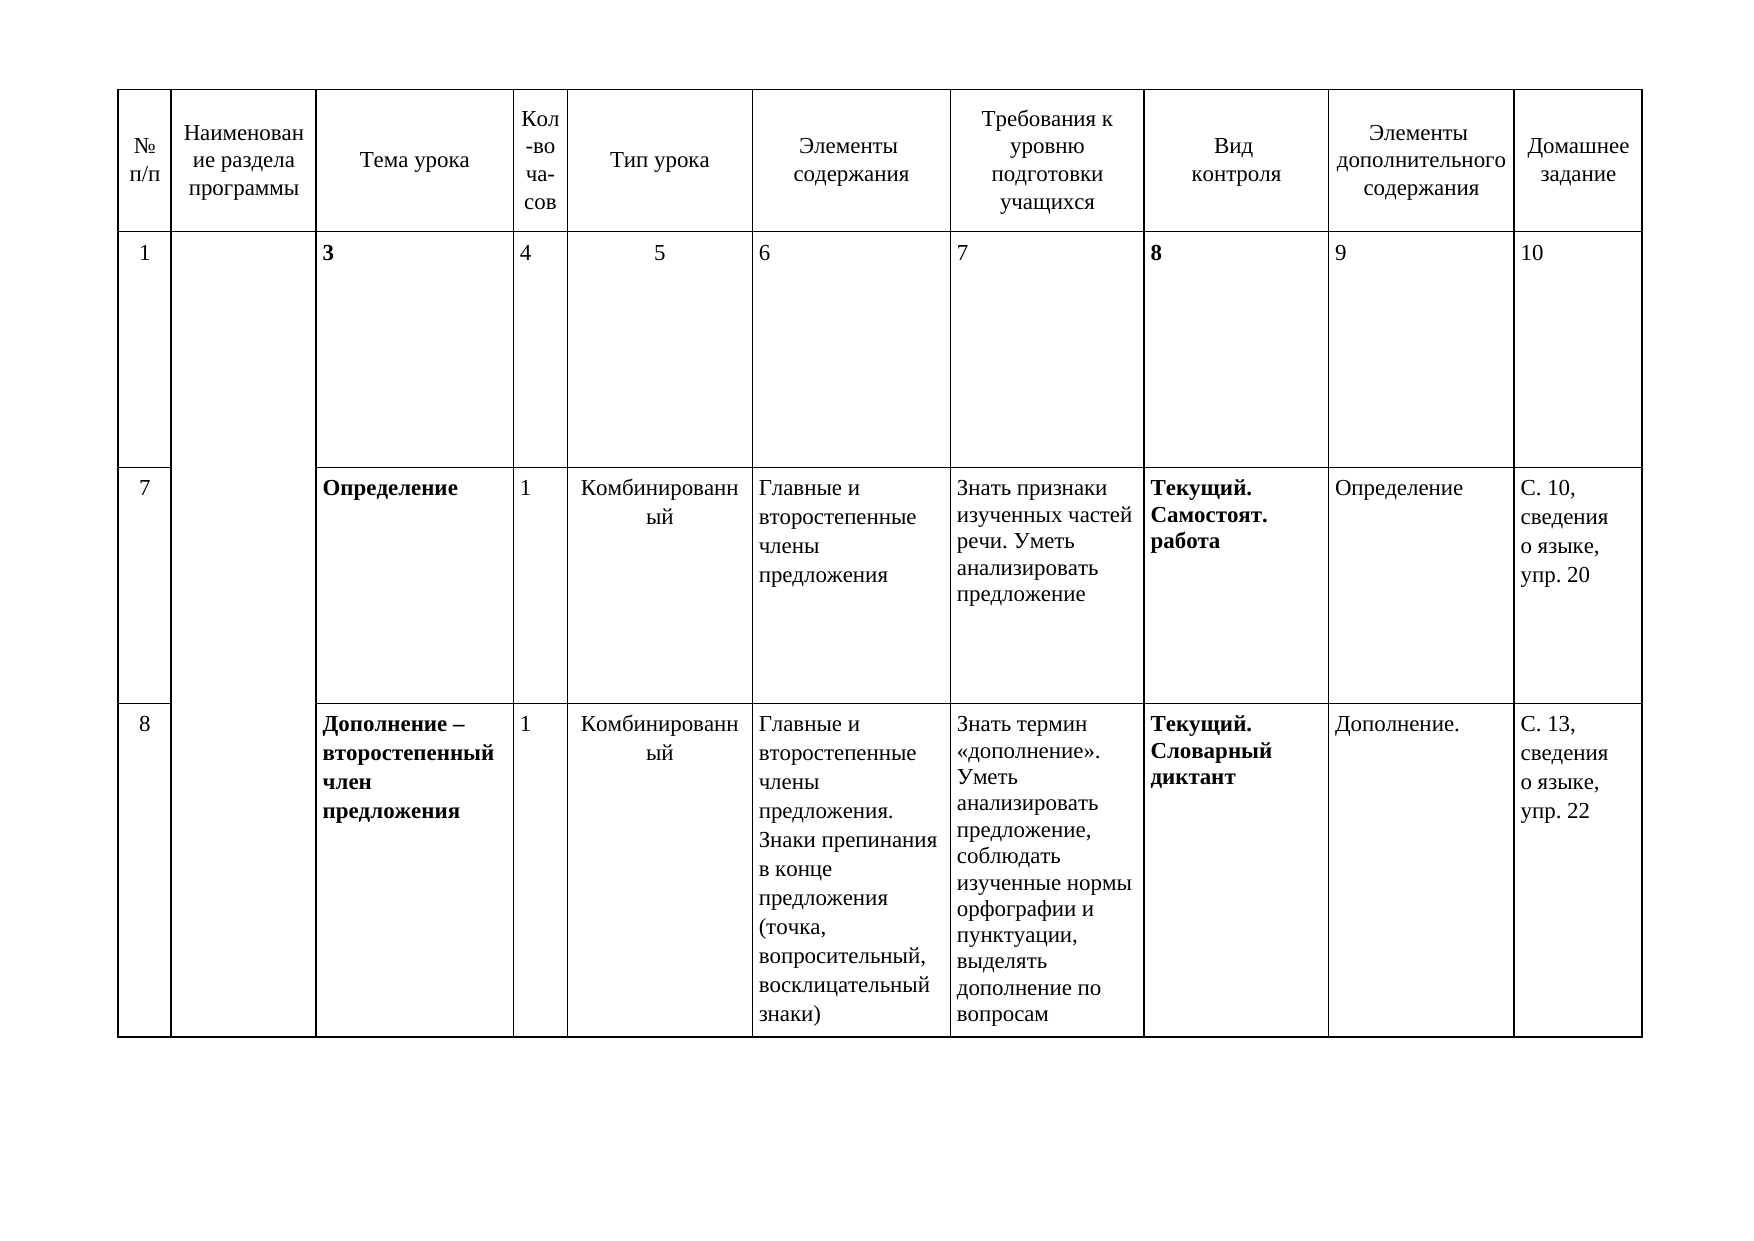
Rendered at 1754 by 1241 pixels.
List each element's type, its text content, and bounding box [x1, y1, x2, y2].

table_cell 6 [753, 232, 950, 467]
table_cell 4 [514, 232, 567, 467]
table_header № п/п [119, 90, 170, 231]
table_cell 3 [317, 232, 513, 467]
table_cell 1 [514, 468, 567, 703]
table_cell 10 [1515, 232, 1641, 467]
table_header Тип урока [568, 90, 752, 231]
table_cell Дополнение – второстепенный член предложения [317, 704, 513, 1036]
table_cell Главные и второстепенные члены предложения [753, 468, 950, 703]
table_cell 8 [119, 704, 170, 1036]
table_cell Комбинированный [568, 704, 752, 1036]
table_header Элементы дополнительного содержания [1329, 90, 1513, 231]
table_cell 9 [1329, 232, 1513, 467]
table_cell 5 [568, 232, 752, 467]
table_cell 7 [951, 232, 1143, 467]
table_header Требования к уровню подготовки учащихся [951, 90, 1143, 231]
table_cell 8 [1145, 232, 1328, 467]
table_cell Текущий. Словарный диктант [1145, 704, 1328, 1036]
table_header Домашнее задание [1515, 90, 1641, 231]
table_cell Знать термин «дополнение». Уметь анализировать предложение, соблюдать изученные нормы орфографии и пунктуации, выделять дополнение по вопросам [951, 704, 1143, 1036]
table_cell 7 [119, 468, 170, 703]
table_cell Дополнение. [1329, 704, 1513, 1036]
table_cell Определение [1329, 468, 1513, 703]
table_header Кол-во ча-сов [514, 90, 567, 231]
table_header Тема урока [317, 90, 513, 231]
table_cell Определение [317, 468, 513, 703]
table_cell Знать признаки изученных частей речи. Уметь анализировать предложение [951, 468, 1143, 703]
table_cell 1 [514, 704, 567, 1036]
table_header Элементы содержания [753, 90, 950, 231]
table_cell Главные и второстепенные члены предложения. Знаки препинания в конце предложения (точка, вопросительный, восклицательный знаки) [753, 704, 950, 1036]
table_cell С. 13, сведения о языке, упр. 22 [1515, 704, 1641, 1036]
table_cell Текущий. Самостоят. работа [1145, 468, 1328, 703]
table_cell Комбинированный [568, 468, 752, 703]
table_cell С. 10, сведения о языке, упр. 20 [1515, 468, 1641, 703]
table_header Вид контроля [1145, 90, 1328, 231]
table_header Наименование раздела программы [172, 90, 315, 231]
table_cell 1 [119, 232, 170, 467]
